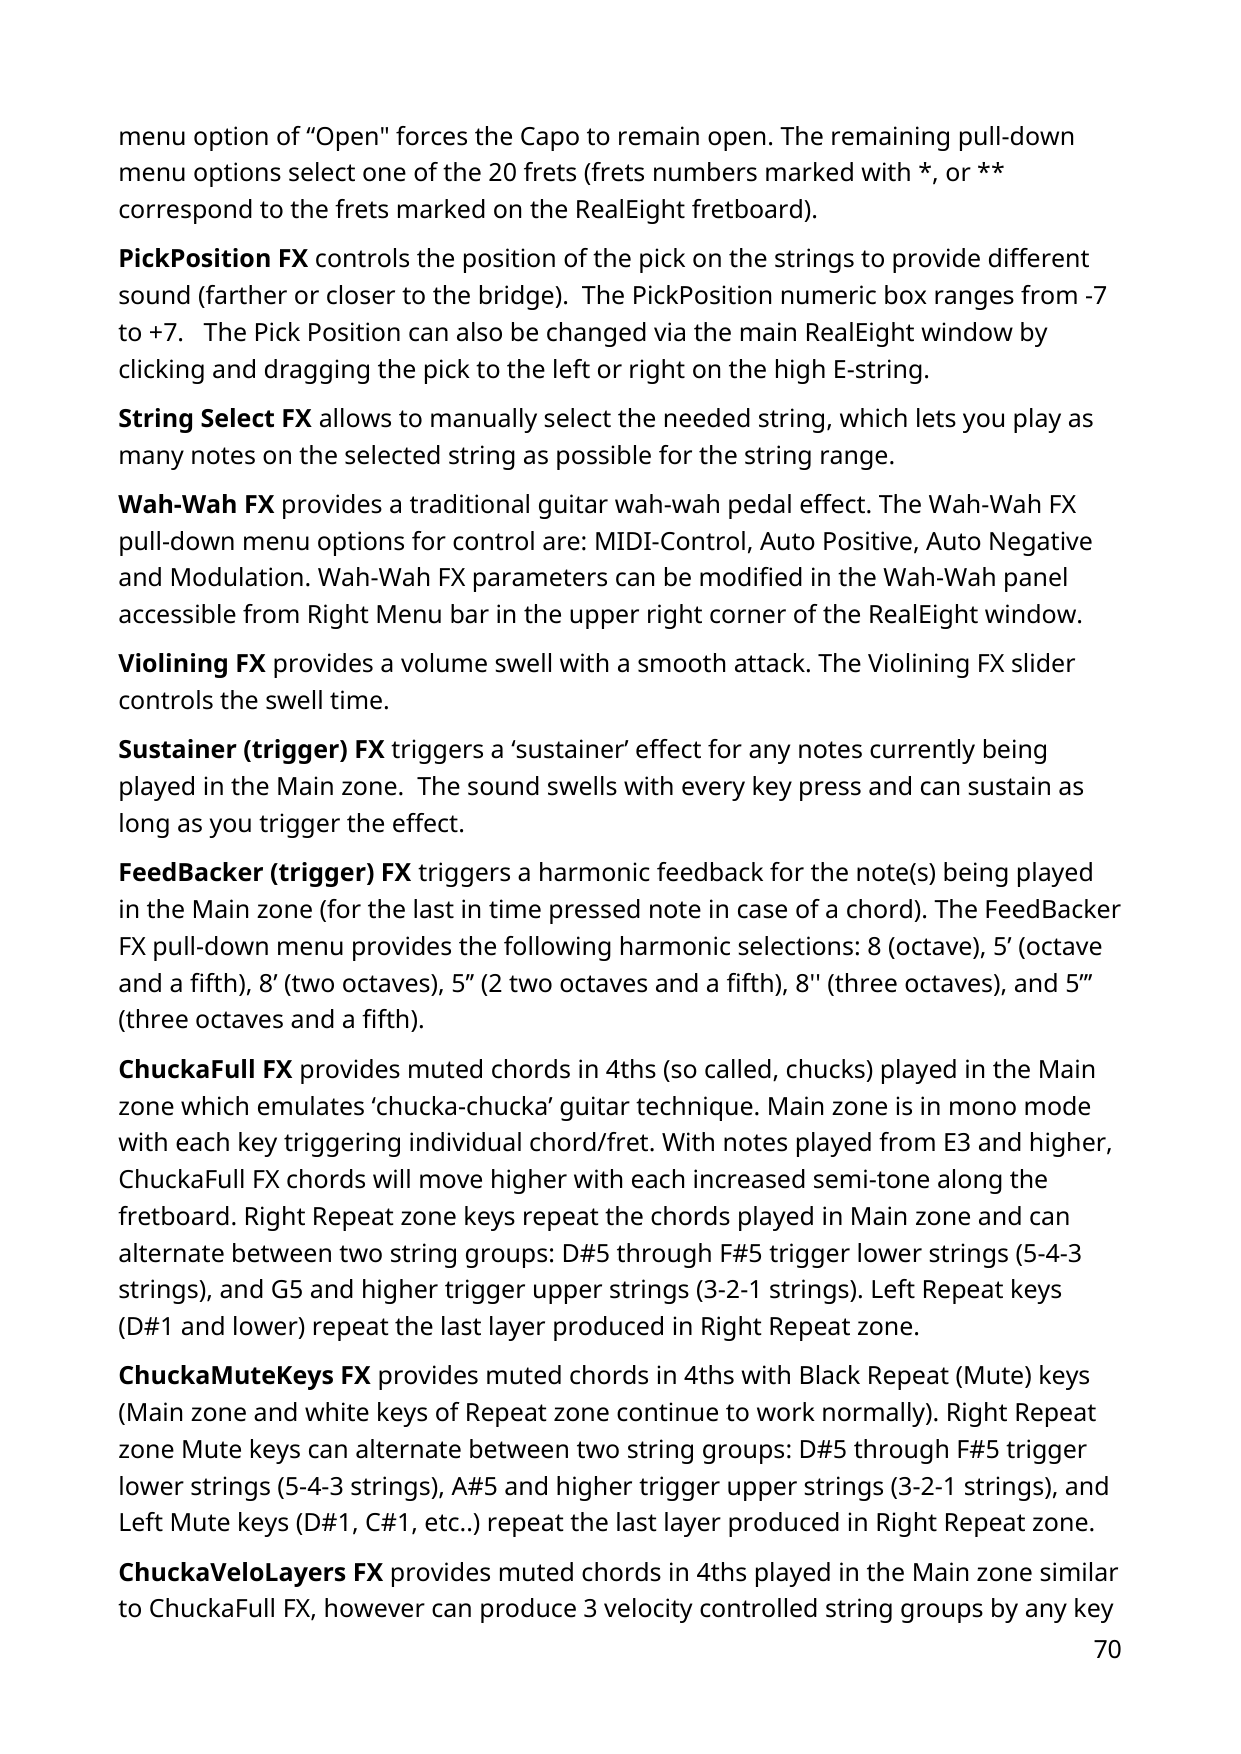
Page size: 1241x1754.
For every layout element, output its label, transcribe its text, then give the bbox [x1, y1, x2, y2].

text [118, 118, 1122, 226]
text PickPosition FX controls the position of the pick on the strings to provide different sound (farther or closer to the bridge). The PickPosition numeric box ranges from -7 to +7. The Pick Position can also be changed via the main RealEight window by clicking and dragging the pick to the left or right on the high E-string. [118, 241, 1122, 385]
text ChuckaMuteKeys FX provides muted chords in 4ths with Black Repeat (Mute) keys (Main zone and white keys of Repeat zone continue to work normally). Right Repeat zone Mute keys can alternate between two string groups: D#5 through F#5 trigger lower strings (5-4-3 strings), A#5 and higher trigger upper strings (3-2-1 strings), and Left Mute keys (D#1, C#1, etc..) repeat the last layer produced in Right Repeat zone. [118, 1358, 1122, 1539]
text Sustainer (trigger) FX triggers a ‘sustainer’ effect for any notes currently being played in the Main zone. The sound swells with every key press and can sustain as long as you trigger the effect. [118, 732, 1122, 840]
text Wah-Wah FX provides a traditional guitar wah-wah pedal effect. The Wah-Wah FX pull-down menu options for control are: MIDI-Control, Auto Positive, Auto Negative and Modulation. Wah-Wah FX parameters can be modified in the Wah-Wah panel accessible from Right Menu bar in the upper right corner of the RealEight window. [118, 487, 1122, 631]
text FeedBacker (trigger) FX triggers a harmonic feedback for the note(s) being played in the Main zone (for the last in time pressed note in case of a chord). The FeedBacker FX pull-down menu provides the following harmonic selections: 8 (octave), 5’ (octave and a fifth), 8’ (two octaves), 5’’ (2 two octaves and a fifth), 8'' (three octaves), and 5’’’ (three octaves and a fifth). [118, 855, 1122, 1036]
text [118, 1554, 1122, 1625]
text ChuckaFull FX provides muted chords in 4ths (so called, chucks) played in the Main zone which emulates ‘chucka-chucka’ guitar technique. Main zone is in mono mode with each key triggering individual chord/fret. With notes played from E3 and higher, ChuckaFull FX chords will move higher with each increased semi-tone along the fretboard. Right Repeat zone keys repeat the chords played in Main zone and can alternate between two string groups: D#5 through F#5 trigger lower strings (5-4-3 strings), and G5 and higher trigger upper strings (3-2-1 strings). Left Repeat keys (D#1 and lower) repeat the last layer produced in Right Repeat zone. [118, 1051, 1122, 1343]
text Violining FX provides a volume swell with a smooth attack. The Violining FX slider controls the swell time. [118, 646, 1122, 717]
text String Select FX allows to manually select the needed string, which lets you play as many notes on the selected string as possible for the string range. [118, 401, 1122, 471]
